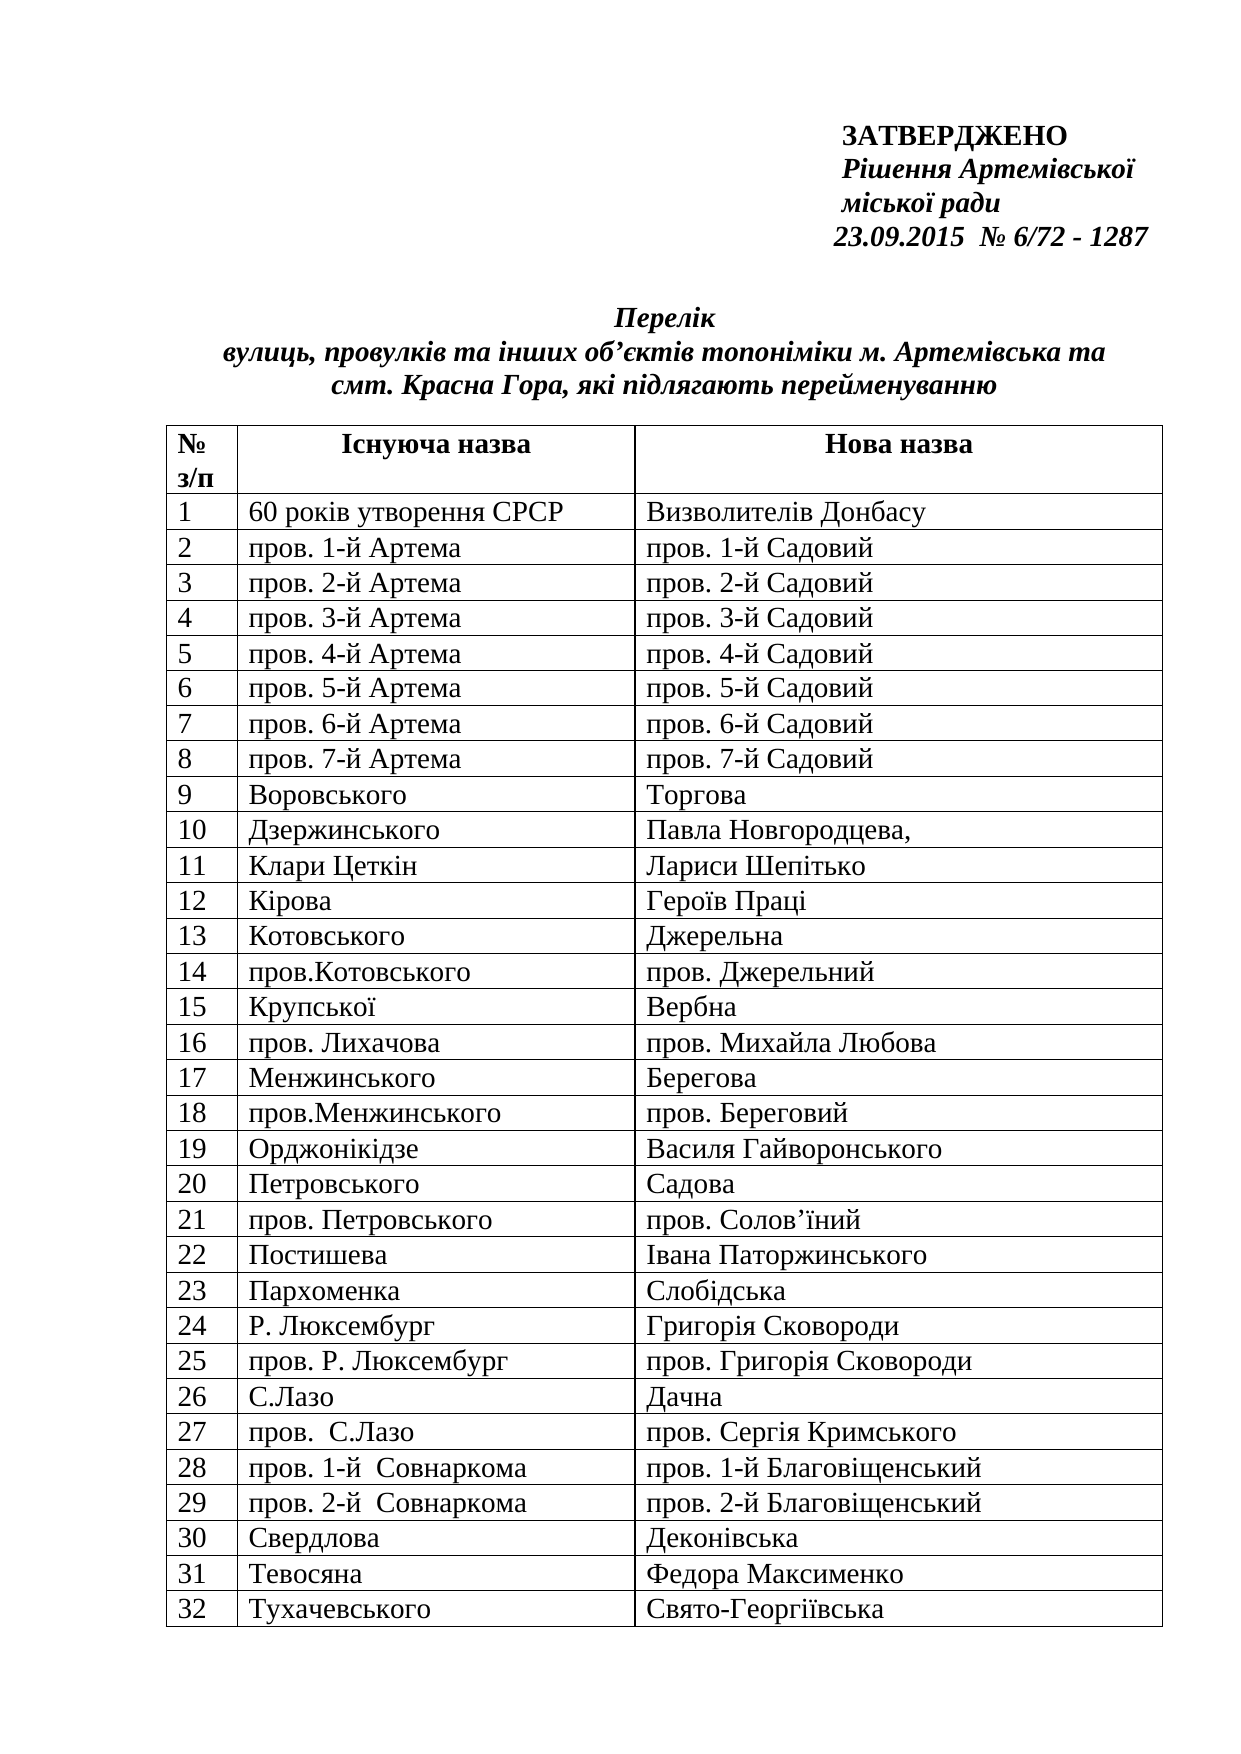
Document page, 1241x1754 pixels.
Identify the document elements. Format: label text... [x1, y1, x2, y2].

table_cell пров. 2-й Садовий [636, 565, 1162, 599]
table_cell 14 [167, 954, 237, 988]
table_cell пров. 5-й Артема [238, 671, 634, 705]
table_cell пров. 6-й Артема [238, 706, 634, 740]
table_cell Котовського [238, 919, 634, 953]
table_cell пров. 3-й Артема [238, 601, 634, 635]
table_cell 11 [167, 848, 237, 882]
table_cell 60 років утворення СРСР [238, 494, 634, 529]
table_cell Федора Максименко [636, 1556, 1162, 1590]
table_cell 5 [167, 636, 237, 669]
table_cell пров. 6-й Садовий [636, 706, 1162, 740]
table_cell 22 [167, 1237, 237, 1272]
table_cell 17 [167, 1060, 237, 1094]
table_cell Кірова [238, 883, 634, 917]
table_cell Дзержинського [238, 812, 634, 847]
table_cell 6 [167, 671, 237, 705]
table_cell пров. Михайла Любова [636, 1025, 1162, 1059]
table_cell пров. 1-й Артема [238, 530, 634, 564]
table_cell 31 [167, 1556, 237, 1590]
table_cell 30 [167, 1521, 237, 1555]
table_cell 8 [167, 741, 237, 776]
table_cell 16 [167, 1025, 237, 1059]
table_cell 9 [167, 777, 237, 811]
table_cell Клари Цеткін [238, 848, 634, 882]
table_cell пров. Лихачова [238, 1025, 634, 1059]
table_cell пров. С.Лазо [238, 1414, 634, 1449]
table_cell Садова [636, 1166, 1162, 1201]
table_cell 20 [167, 1166, 237, 1201]
table_cell Тухачевського [238, 1591, 634, 1626]
table_cell Воровського [238, 777, 634, 811]
table_cell Петровського [238, 1166, 634, 1201]
table_cell пров. 2-й Артема [238, 565, 634, 599]
table_cell Р. Люксембург [238, 1308, 634, 1342]
table_cell пров. 5-й Садовий [636, 671, 1162, 705]
table_cell 26 [167, 1379, 237, 1413]
table_cell 23 [167, 1273, 237, 1307]
table_cell пров. 3-й Садовий [636, 601, 1162, 635]
table_cell Деконівська [636, 1521, 1162, 1555]
table_cell пров. 7-й Садовий [636, 741, 1162, 776]
table_cell пров. 2-й Благовіщенський [636, 1485, 1162, 1519]
table_cell Свердлова [238, 1521, 634, 1555]
table_cell Героїв Праці [636, 883, 1162, 917]
table_cell пров. Сергія Кримського [636, 1414, 1162, 1449]
table_header Нова назва [636, 426, 1162, 493]
table_cell 25 [167, 1344, 237, 1378]
table_cell пров. Береговий [636, 1096, 1162, 1130]
table_cell Менжинського [238, 1060, 634, 1094]
table_cell пров. Джерельний [636, 954, 1162, 988]
table_cell пров. 2-й Совнаркома [238, 1485, 634, 1519]
table_cell 19 [167, 1131, 237, 1165]
table_cell Павла Новгородцева, [636, 812, 1162, 847]
table_cell 10 [167, 812, 237, 847]
table_cell Слобідська [636, 1273, 1162, 1307]
table_cell пров. 1-й Садовий [636, 530, 1162, 564]
table_cell Вербна [636, 989, 1162, 1024]
table_cell Пархоменка [238, 1273, 634, 1307]
table_cell 13 [167, 919, 237, 953]
table_cell пров. 7-й Артема [238, 741, 634, 776]
table_cell пров. Солов’їний [636, 1202, 1162, 1236]
table_cell Тевосяна [238, 1556, 634, 1590]
text Рішення Артемівської [177, 152, 1152, 185]
table_cell пров.Менжинського [238, 1096, 634, 1130]
table_cell 18 [167, 1096, 237, 1130]
table_cell Постишева [238, 1237, 634, 1272]
table_header Існуюча назва [238, 426, 634, 493]
table_cell Джерельна [636, 919, 1162, 953]
table_cell Берегова [636, 1060, 1162, 1094]
table_cell 12 [167, 883, 237, 917]
table_cell пров. 1-й Совнаркома [238, 1450, 634, 1484]
table_cell Свято-Георгіївська [636, 1591, 1162, 1626]
table_cell 1 [167, 494, 237, 529]
text міської ради [177, 185, 1152, 219]
table_cell Лариси Шепітько [636, 848, 1162, 882]
table_header № з/п [167, 426, 237, 493]
text 23.09.2015 № 6/72 - 1287 [177, 219, 1152, 252]
text ЗАТВЕРДЖЕНО [177, 118, 1152, 152]
table_cell 3 [167, 565, 237, 599]
table_cell 27 [167, 1414, 237, 1449]
table_cell пров. Петровського [238, 1202, 634, 1236]
table_cell 15 [167, 989, 237, 1024]
table_cell пров. 4-й Артема [238, 636, 634, 669]
table_cell 32 [167, 1591, 237, 1626]
table_cell 28 [167, 1450, 237, 1484]
text вулиць, провулків та інших об’єктів топоніміки м. Артемівська та смт. Красна Гора, які підлягають перейменуванню [177, 334, 1152, 401]
table_cell Дачна [636, 1379, 1162, 1413]
table_cell пров.Котовського [238, 954, 634, 988]
table_cell Орджонікідзе [238, 1131, 634, 1165]
table_cell пров. 1-й Благовіщенський [636, 1450, 1162, 1484]
table_cell пров. Григорія Сковороди [636, 1344, 1162, 1378]
table_cell Василя Гайворонського [636, 1131, 1162, 1165]
table_cell 4 [167, 601, 237, 635]
table_cell Торгова [636, 777, 1162, 811]
table_cell 24 [167, 1308, 237, 1342]
table_cell 2 [167, 530, 237, 564]
table_cell Івана Паторжинського [636, 1237, 1162, 1272]
table_cell 29 [167, 1485, 237, 1519]
table_cell пров. 4-й Садовий [636, 636, 1162, 669]
table_cell пров. Р. Люксембург [238, 1344, 634, 1378]
table_cell 21 [167, 1202, 237, 1236]
table_cell 7 [167, 706, 237, 740]
table_cell Крупської [238, 989, 634, 1024]
table_cell Григорія Сковороди [636, 1308, 1162, 1342]
text Перелік [177, 300, 1152, 334]
table_cell Визволителів Донбасу [636, 494, 1162, 529]
table_cell С.Лазо [238, 1379, 634, 1413]
